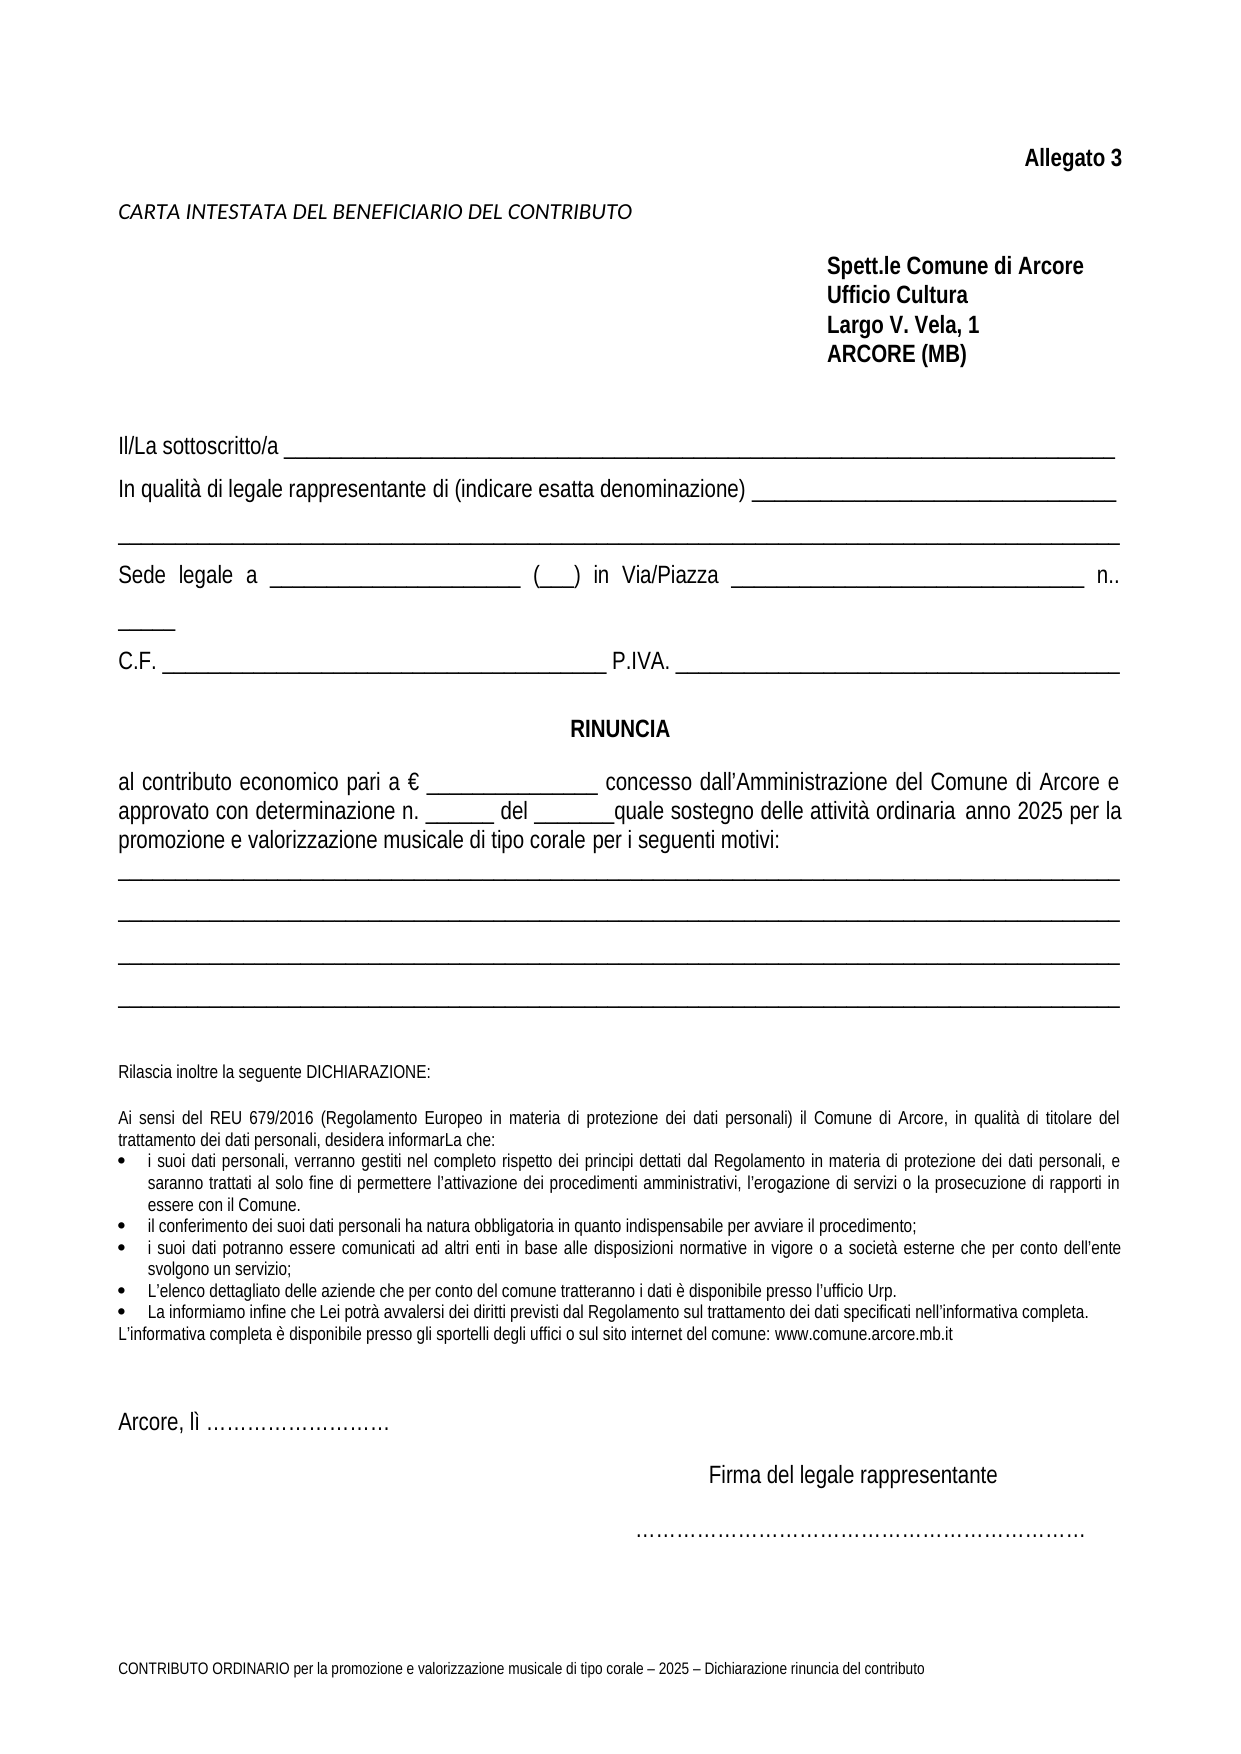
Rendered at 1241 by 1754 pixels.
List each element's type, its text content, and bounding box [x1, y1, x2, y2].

text ________________________________________________________________________________________ [118, 853, 1122, 882]
text Ufficio Cultura [118, 280, 1122, 309]
text ________________________________________________________________________________________ [118, 517, 1122, 546]
list L’elenco dettagliato delle aziende che per conto del comune tratteranno i dati è disponibile presso l’ufficio Urp. [118, 1280, 1122, 1301]
text In qualità di legale rappresentante di (indicare esatta denominazione) ________________________________ [118, 474, 1122, 503]
text ________________________________________________________________________________________ [118, 937, 1122, 966]
text ________________________________________________________________________________________ [118, 894, 1122, 923]
text CARTA INTESTATA DEL BENEFICIARIO DEL CONTRIBUTO [118, 197, 1122, 225]
list i suoi dati personali, verranno gestiti nel completo rispetto dei principi dettati dal Regolamento in materia di protezione dei dati personali, e saranno trattati al solo fine di permettere l’attivazione dei procedimenti amministrativi, l’erogazione di servizi o la prosecuzione di rapporti in essere con il Comune. [118, 1150, 1122, 1215]
text Ai sensi del REU 679/2016 (Regolamento Europeo in materia di protezione dei dati personali) il Comune di Arcore, in qualità di titolare del trattamento dei dati personali, desidera informarLa che: [118, 1107, 1122, 1150]
list i suoi dati potranno essere comunicati ad altri enti in base alle disposizioni normative in vigore o a società esterne che per conto dell’ente svolgono un servizio; [118, 1237, 1122, 1280]
text L’informativa completa è disponibile presso gli sportelli degli uffici o sul sito internet del comune: www.comune.arcore.mb.it [118, 1323, 1122, 1344]
text Rilascia inoltre la seguente DICHIARAZIONE: [118, 1061, 1122, 1082]
text C.F. _______________________________________ P.IVA. _______________________________________ [118, 646, 1122, 674]
text Arcore, lì ……………………… [118, 1407, 1122, 1436]
text Largo V. Vela, 1 [118, 310, 1122, 338]
text Il/La sottoscritto/a _________________________________________________________________________ [118, 431, 1122, 460]
text ARCORE (MB) [118, 339, 1122, 368]
text Firma del legale rappresentante [118, 1461, 1122, 1489]
list La informiamo infine che Lei potrà avvalersi dei diritti previsti dal Regolamento sul trattamento dei dati specificati nell’informativa completa. [118, 1301, 1122, 1323]
text Spett.le Comune di Arcore [118, 251, 1122, 279]
text RINUNCIA [118, 714, 1122, 742]
title Allegato 3 [118, 143, 1122, 172]
text ………………………………………………………… [118, 1514, 1122, 1543]
text Sede legale a ______________________ (___) in Via/Piazza _______________________________ n.. _____ [118, 560, 1122, 631]
text ________________________________________________________________________________________ [118, 980, 1122, 1009]
list il conferimento dei suoi dati personali ha natura obbligatoria in quanto indispensabile per avviare il procedimento; [118, 1215, 1122, 1237]
text al contributo economico pari a € _______________ concesso dall’Amministrazione del Comune di Arcore e approvato con determinazione n. ______ del _______quale sostegno delle attività ordinaria anno 2025 per la promozione e valorizzazione musicale di tipo corale per i seguenti motivi: [118, 767, 1122, 853]
